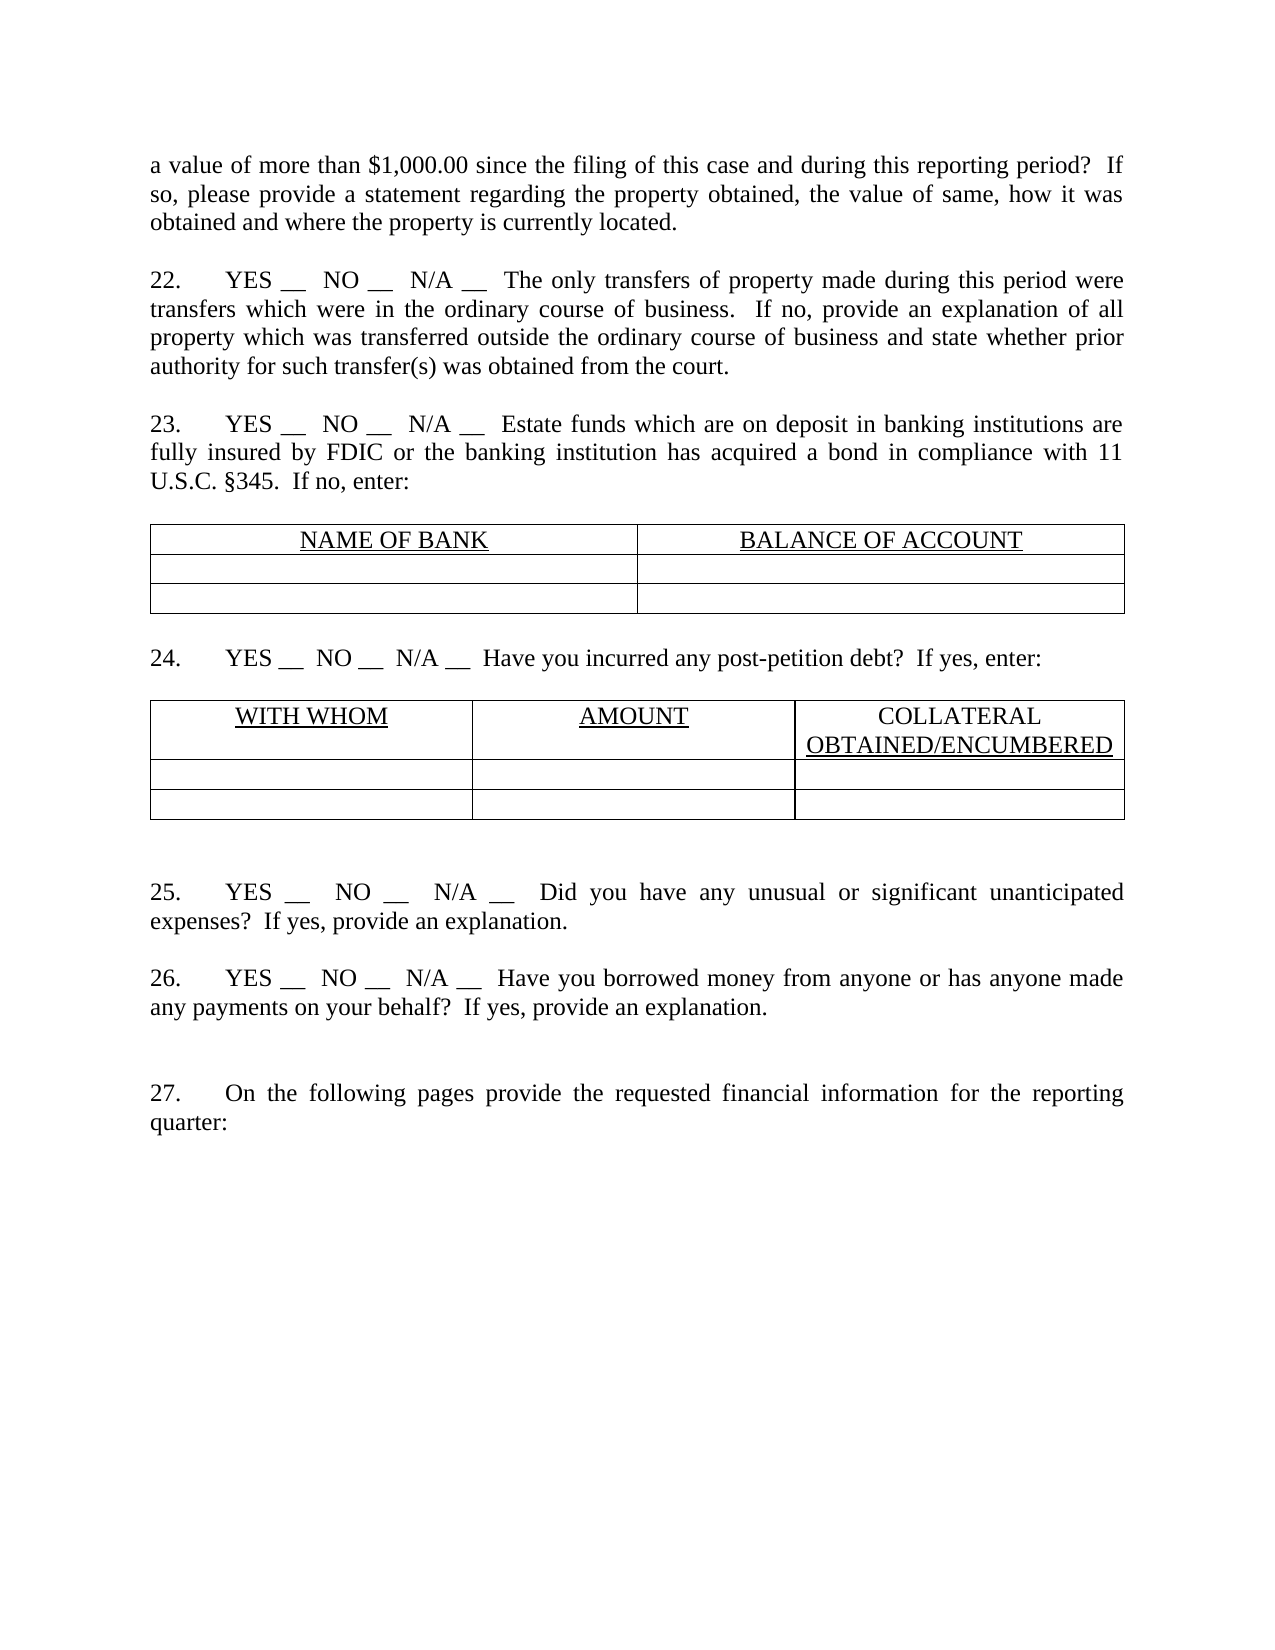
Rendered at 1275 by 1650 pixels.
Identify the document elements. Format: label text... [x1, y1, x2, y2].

table_cell [638, 584, 1124, 613]
table_cell [151, 790, 472, 818]
table_cell [473, 760, 794, 789]
table_header WITH WHOM [151, 701, 472, 759]
table_cell [473, 790, 794, 818]
table_cell [796, 760, 1124, 789]
text 22. YES __ NO __ N/A __ The only transfers of property made during this period were transfers which were in the ordinary course of business. If no, provide an explanation of all property which was transferred outside the ordinary course of business and state whether prior authority for such transfer(s) was obtained from the court. [150, 265, 1125, 380]
text 27. On the following pages provide the requested financial information for the reporting quarter: [150, 1078, 1125, 1136]
text 25. YES __ NO __ N/A __ Did you have any unusual or significant unanticipated expenses? If yes, provide an explanation. [150, 877, 1125, 934]
text 23. YES __ NO __ N/A __ Estate funds which are on deposit in banking institutions are fully insured by FDIC or the banking institution has acquired a bond in compliance with 11 U.S.C. §345. If no, enter: [150, 409, 1125, 495]
text 26. YES __ NO __ N/A __ Have you borrowed money from anyone or has anyone made any payments on your behalf? If yes, provide an explanation. [150, 963, 1125, 1021]
table_header BALANCE OF ACCOUNT [638, 525, 1124, 553]
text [150, 150, 1125, 236]
table_header COLLATERAL OBTAINED/ENCUMBERED [796, 701, 1124, 759]
table_cell [151, 555, 637, 583]
table_header NAME OF BANK [151, 525, 637, 553]
table_header AMOUNT [473, 701, 794, 759]
table_cell [638, 555, 1124, 583]
table_cell [151, 760, 472, 789]
table_cell [151, 584, 637, 613]
text 24. YES __ NO __ N/A __ Have you incurred any post-petition debt? If yes, enter: [150, 643, 1125, 672]
table_cell [796, 790, 1124, 818]
